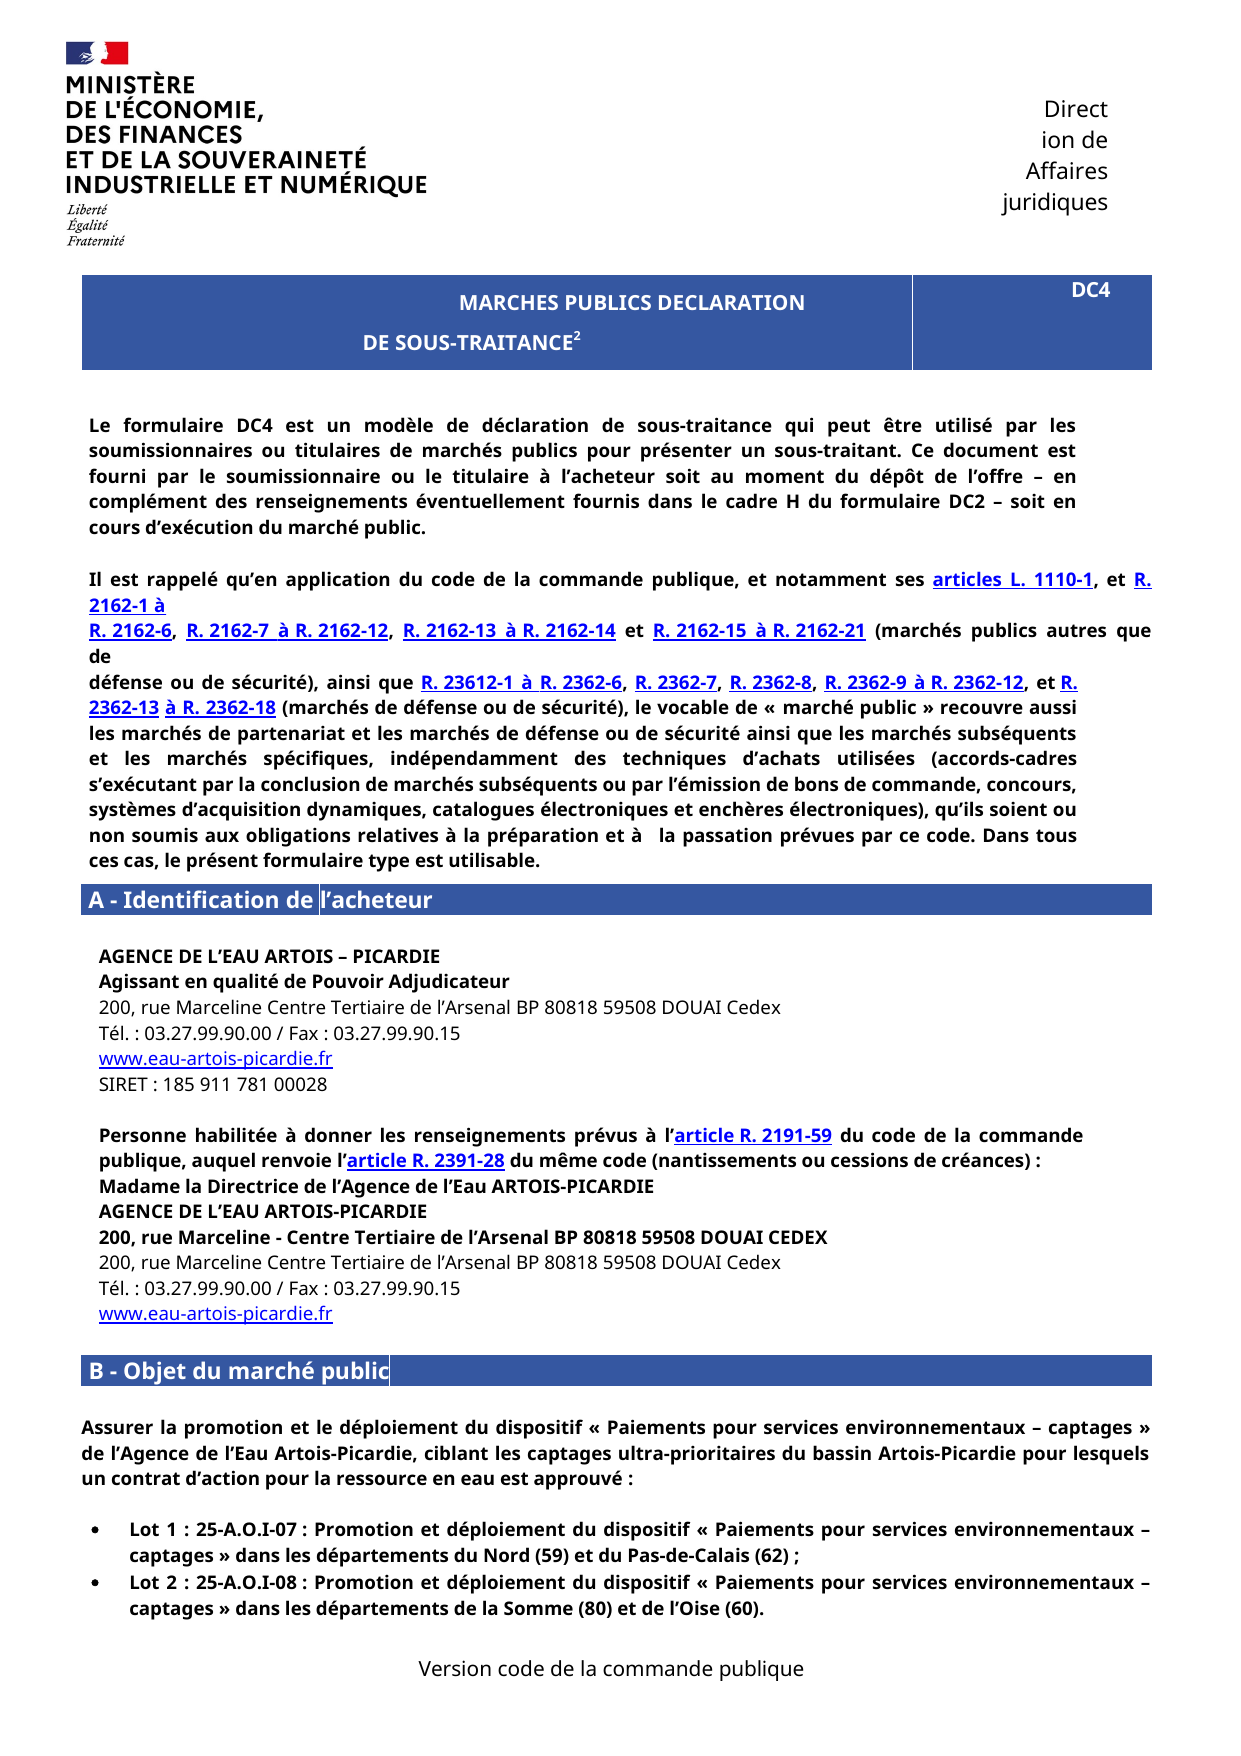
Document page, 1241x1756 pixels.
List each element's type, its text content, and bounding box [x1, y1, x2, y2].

picture [65, 40, 427, 246]
text Le formulaire DC4 est un modèle de déclaration de sous-traitance qui peut être utilisé par les soumissionnaires ou titulaires de marchés publics pour présenter un sous-traitant. Ce document est fourni par le soumissionnaire ou le titulaire à l’acheteur soit au moment du dépôt de l’offre – en complément des renseignements éventuellement fournis dans le cadre H du formulaire DC2 – soit en cours d’exécution du marché public. [89, 412, 1078, 540]
text R. 2162-6, R. 2162-7 à R. 2162-12, R. 2162-13 à R. 2162-14 et R. 2162-15 à R. 2162-21 (marchés publics autres que de [89, 617, 1151, 669]
text défense ou de sécurité), ainsi que R. 23612-1 à R. 2362-6, R. 2362-7, R. 2362-8, R. 2362-9 à R. 2362-12, et R. 2362-13 à R. 2362-18 (marchés de défense ou de sécurité), le vocable de « marché public » recouvre aussi les marchés de partenariat et les marchés de défense ou de sécurité ainsi que les marchés subséquents et les marchés spécifiques, indépendamment des techniques d’achats utilisées (accords-cadres s’exécutant par la conclusion de marchés subséquents ou par l’émission de bons de commande, concours, systèmes d’acquisition dynamiques, catalogues électroniques et enchères électroniques), qu’ils soient ou non soumis aux obligations relatives à la préparation et à la passation prévues par ce code. Dans tous ces cas, le présent formulaire type est utilisable. [89, 669, 1078, 873]
text SIRET : 185 911 781 00028 [98, 1071, 1151, 1096]
text Agissant en qualité de Pouvoir Adjudicateur [98, 969, 1151, 994]
text AGENCE DE L’EAU ARTOIS-PICARDIE [98, 1198, 1151, 1224]
text Tél. : 03.27.99.90.00 / Fax : 03.27.99.90.15 [98, 1020, 1151, 1045]
text Personne habilitée à donner les renseignements prévus à l’article R. 2191-59 du code de la commande publique, auquel renvoie l’article R. 2391-28 du même code (nantissements ou cessions de créances) : Madame la Directrice de l’Agence de l’Eau ARTOIS-PICARDIE [98, 1122, 1091, 1198]
text www.eau-artois-picardie.fr [98, 1045, 1151, 1071]
text 200, rue Marceline Centre Tertiaire de l’Arsenal BP 80818 59508 DOUAI Cedex [98, 994, 1151, 1020]
text Direction de Affaires juridiques [979, 93, 1108, 218]
table_header MARCHES PUBLICS DECLARATION DE SOUS-TRAITANCE2 [82, 275, 912, 370]
list Lot 1 : 25-A.O.I-07 : Promotion et déploiement du dispositif « Paiements pour services environnementaux – captages » dans les départements du Nord (59) et du Pas-de-Calais (62) ; [92, 1516, 1151, 1568]
text 200, rue Marceline Centre Tertiaire de l’Arsenal BP 80818 59508 DOUAI Cedex [98, 1249, 1151, 1275]
text Tél. : 03.27.99.90.00 / Fax : 03.27.99.90.15 [98, 1275, 1151, 1301]
table_header DC4 [913, 275, 1152, 370]
text 200, rue Marceline - Centre Tertiaire de l’Arsenal BP 80818 59508 DOUAI CEDEX [98, 1224, 1151, 1249]
text AGENCE DE L’EAU ARTOIS – PICARDIE [98, 943, 1151, 969]
list Lot 2 : 25-A.O.I-08 : Promotion et déploiement du dispositif « Paiements pour services environnementaux – captages » dans les départements de la Somme (80) et de l’Oise (60). [92, 1569, 1151, 1621]
text Il est rappelé qu’en application du code de la commande publique, et notamment ses articles L. 1110-1, et R. 2162-1 à [89, 565, 1151, 617]
text Assurer la promotion et le déploiement du dispositif « Paiements pour services environnementaux – captages » de l’Agence de l’Eau Artois-Picardie, ciblant les captages ultra-prioritaires du bassin Artois-Picardie pour lesquels un contrat d’action pour la ressource en eau est approuvé : [81, 1414, 1151, 1491]
text www.eau-artois-picardie.fr [98, 1301, 1151, 1326]
